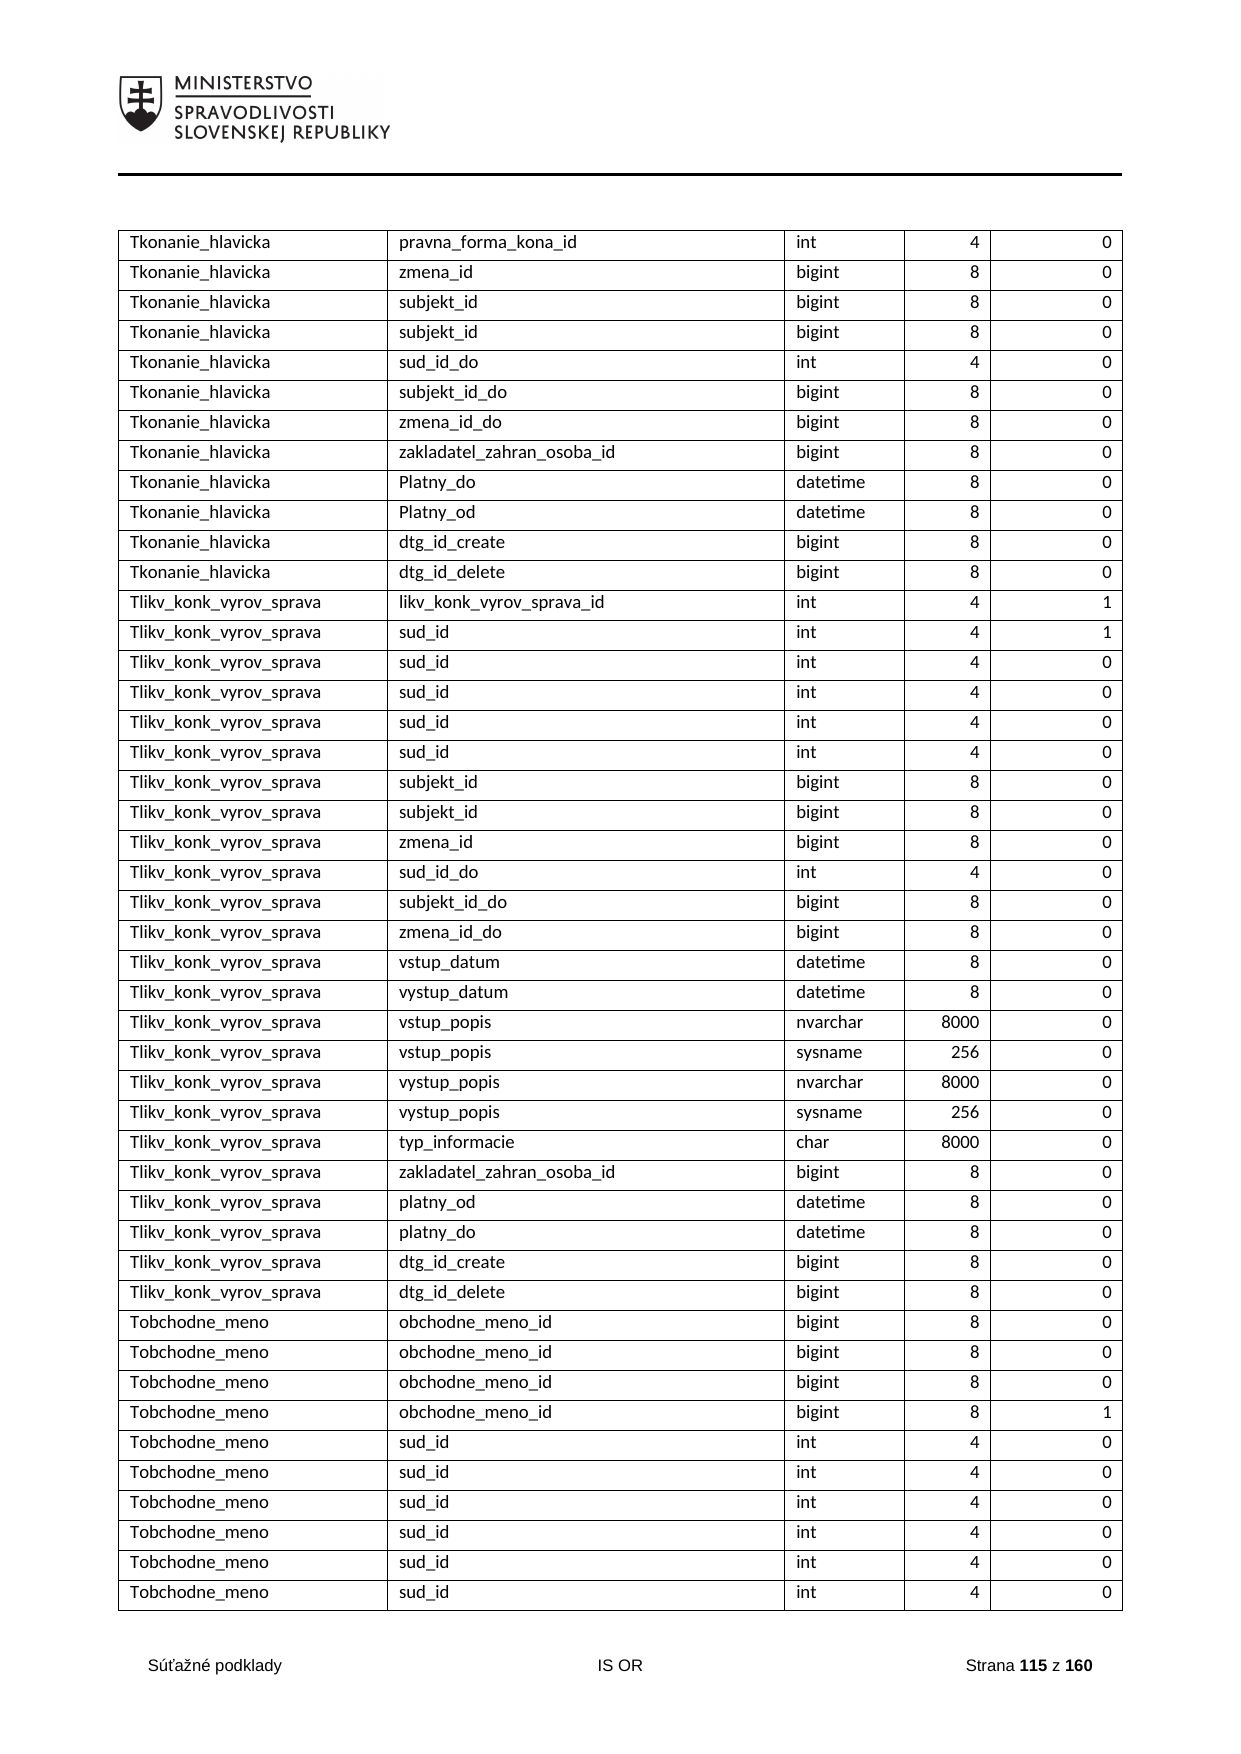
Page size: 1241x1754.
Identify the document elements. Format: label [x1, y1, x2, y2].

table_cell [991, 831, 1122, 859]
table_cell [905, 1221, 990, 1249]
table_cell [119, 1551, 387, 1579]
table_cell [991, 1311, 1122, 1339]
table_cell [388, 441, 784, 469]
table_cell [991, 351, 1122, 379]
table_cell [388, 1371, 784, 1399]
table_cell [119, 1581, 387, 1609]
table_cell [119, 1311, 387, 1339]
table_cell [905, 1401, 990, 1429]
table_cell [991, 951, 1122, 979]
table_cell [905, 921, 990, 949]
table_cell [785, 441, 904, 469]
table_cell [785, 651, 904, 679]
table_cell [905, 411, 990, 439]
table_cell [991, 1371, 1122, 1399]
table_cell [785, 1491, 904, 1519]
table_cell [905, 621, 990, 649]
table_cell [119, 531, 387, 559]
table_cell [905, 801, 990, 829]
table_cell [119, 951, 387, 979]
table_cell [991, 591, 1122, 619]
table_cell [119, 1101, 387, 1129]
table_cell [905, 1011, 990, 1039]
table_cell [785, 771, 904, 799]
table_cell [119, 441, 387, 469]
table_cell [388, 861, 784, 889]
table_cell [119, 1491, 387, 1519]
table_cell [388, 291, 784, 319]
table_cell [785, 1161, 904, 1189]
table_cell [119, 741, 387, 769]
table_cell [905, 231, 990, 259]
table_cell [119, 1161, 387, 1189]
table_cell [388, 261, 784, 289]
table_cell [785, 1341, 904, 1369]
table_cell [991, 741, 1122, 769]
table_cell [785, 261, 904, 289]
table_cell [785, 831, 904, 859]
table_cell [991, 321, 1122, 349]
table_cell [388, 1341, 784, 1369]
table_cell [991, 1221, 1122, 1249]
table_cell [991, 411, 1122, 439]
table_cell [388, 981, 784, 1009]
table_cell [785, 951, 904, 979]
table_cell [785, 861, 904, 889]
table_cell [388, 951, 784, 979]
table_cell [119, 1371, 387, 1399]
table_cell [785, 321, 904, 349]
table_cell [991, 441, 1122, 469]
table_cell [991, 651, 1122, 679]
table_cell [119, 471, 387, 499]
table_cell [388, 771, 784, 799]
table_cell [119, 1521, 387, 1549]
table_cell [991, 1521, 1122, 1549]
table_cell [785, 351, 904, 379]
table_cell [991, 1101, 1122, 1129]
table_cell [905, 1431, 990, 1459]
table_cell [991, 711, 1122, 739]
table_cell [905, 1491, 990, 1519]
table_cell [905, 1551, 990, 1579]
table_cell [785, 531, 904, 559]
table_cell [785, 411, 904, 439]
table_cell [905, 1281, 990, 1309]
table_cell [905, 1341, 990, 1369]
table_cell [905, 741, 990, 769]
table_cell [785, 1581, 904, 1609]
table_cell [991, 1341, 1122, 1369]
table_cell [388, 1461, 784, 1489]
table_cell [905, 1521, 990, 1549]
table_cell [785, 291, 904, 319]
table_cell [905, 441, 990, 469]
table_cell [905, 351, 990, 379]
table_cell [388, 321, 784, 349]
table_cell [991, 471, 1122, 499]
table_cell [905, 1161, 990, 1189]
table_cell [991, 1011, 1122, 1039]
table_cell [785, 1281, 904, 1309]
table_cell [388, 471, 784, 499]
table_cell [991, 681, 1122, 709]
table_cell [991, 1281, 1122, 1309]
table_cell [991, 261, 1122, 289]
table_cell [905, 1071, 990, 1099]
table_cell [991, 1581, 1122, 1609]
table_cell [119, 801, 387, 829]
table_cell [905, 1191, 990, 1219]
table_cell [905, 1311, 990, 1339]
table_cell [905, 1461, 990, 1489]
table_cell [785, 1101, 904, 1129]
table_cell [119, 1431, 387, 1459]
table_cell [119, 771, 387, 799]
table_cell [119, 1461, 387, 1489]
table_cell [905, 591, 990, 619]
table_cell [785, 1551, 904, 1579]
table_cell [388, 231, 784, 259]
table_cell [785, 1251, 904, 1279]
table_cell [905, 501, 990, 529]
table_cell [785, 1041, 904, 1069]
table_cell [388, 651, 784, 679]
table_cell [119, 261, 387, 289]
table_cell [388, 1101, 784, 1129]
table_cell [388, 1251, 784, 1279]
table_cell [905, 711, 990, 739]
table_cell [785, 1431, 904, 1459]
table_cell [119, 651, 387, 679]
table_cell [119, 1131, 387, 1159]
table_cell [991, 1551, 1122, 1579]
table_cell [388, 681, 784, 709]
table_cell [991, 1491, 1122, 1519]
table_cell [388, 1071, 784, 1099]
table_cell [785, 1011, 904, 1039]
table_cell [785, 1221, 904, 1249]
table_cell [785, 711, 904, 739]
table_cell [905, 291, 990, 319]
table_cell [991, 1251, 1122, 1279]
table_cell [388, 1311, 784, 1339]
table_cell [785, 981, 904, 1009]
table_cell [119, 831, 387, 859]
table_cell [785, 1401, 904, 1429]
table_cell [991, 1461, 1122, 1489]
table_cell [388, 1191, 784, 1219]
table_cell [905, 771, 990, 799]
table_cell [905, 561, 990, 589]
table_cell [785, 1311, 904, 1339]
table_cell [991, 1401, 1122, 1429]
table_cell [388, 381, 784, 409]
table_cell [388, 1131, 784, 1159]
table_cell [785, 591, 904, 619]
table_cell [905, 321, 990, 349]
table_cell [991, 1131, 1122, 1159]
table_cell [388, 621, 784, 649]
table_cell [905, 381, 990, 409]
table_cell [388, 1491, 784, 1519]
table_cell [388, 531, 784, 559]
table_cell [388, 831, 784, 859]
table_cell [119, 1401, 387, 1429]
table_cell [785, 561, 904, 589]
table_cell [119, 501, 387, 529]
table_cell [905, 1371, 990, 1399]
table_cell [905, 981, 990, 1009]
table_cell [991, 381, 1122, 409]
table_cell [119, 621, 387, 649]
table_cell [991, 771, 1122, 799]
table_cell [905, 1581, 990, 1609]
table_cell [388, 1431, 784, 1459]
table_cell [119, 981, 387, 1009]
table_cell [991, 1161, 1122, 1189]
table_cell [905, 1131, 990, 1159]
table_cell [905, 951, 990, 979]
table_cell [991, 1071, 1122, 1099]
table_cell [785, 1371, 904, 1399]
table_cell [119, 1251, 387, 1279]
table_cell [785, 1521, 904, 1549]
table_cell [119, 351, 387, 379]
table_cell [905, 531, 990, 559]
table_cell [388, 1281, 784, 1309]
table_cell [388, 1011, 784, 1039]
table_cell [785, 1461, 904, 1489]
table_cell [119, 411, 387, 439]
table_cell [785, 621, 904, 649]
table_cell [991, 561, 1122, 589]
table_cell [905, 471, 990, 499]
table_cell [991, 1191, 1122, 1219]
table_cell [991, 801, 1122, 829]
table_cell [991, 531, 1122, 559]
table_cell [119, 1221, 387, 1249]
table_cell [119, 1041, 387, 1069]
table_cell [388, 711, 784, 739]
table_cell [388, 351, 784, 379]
picture [118, 73, 390, 144]
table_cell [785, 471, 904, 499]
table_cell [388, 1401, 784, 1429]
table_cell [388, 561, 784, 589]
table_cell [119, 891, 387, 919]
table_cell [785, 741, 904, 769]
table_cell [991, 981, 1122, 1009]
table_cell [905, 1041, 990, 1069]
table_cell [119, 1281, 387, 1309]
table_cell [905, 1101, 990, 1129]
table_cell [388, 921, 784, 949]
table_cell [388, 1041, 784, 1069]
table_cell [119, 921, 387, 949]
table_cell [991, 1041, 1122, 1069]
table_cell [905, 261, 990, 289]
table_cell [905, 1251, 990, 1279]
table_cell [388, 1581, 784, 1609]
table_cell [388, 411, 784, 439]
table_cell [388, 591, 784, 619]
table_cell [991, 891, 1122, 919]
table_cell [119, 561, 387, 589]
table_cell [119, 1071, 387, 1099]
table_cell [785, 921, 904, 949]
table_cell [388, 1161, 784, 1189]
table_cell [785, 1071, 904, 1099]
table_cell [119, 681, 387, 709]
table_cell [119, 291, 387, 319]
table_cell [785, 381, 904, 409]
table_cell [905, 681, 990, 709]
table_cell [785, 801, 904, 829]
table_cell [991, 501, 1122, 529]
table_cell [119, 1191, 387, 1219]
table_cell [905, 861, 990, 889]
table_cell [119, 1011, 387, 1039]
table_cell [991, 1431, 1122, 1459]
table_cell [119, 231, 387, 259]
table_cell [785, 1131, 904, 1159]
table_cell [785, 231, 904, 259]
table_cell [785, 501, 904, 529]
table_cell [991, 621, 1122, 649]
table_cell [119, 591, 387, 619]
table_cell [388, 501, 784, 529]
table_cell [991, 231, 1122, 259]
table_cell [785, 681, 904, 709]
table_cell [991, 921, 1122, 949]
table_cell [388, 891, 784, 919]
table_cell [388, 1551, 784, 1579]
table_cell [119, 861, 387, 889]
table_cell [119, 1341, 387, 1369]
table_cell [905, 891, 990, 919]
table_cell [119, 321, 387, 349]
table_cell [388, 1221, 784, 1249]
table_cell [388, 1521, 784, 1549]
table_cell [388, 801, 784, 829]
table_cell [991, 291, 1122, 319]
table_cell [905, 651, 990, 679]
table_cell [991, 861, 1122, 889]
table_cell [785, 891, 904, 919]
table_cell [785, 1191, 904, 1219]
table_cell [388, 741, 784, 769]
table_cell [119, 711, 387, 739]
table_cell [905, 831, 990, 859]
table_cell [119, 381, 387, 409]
